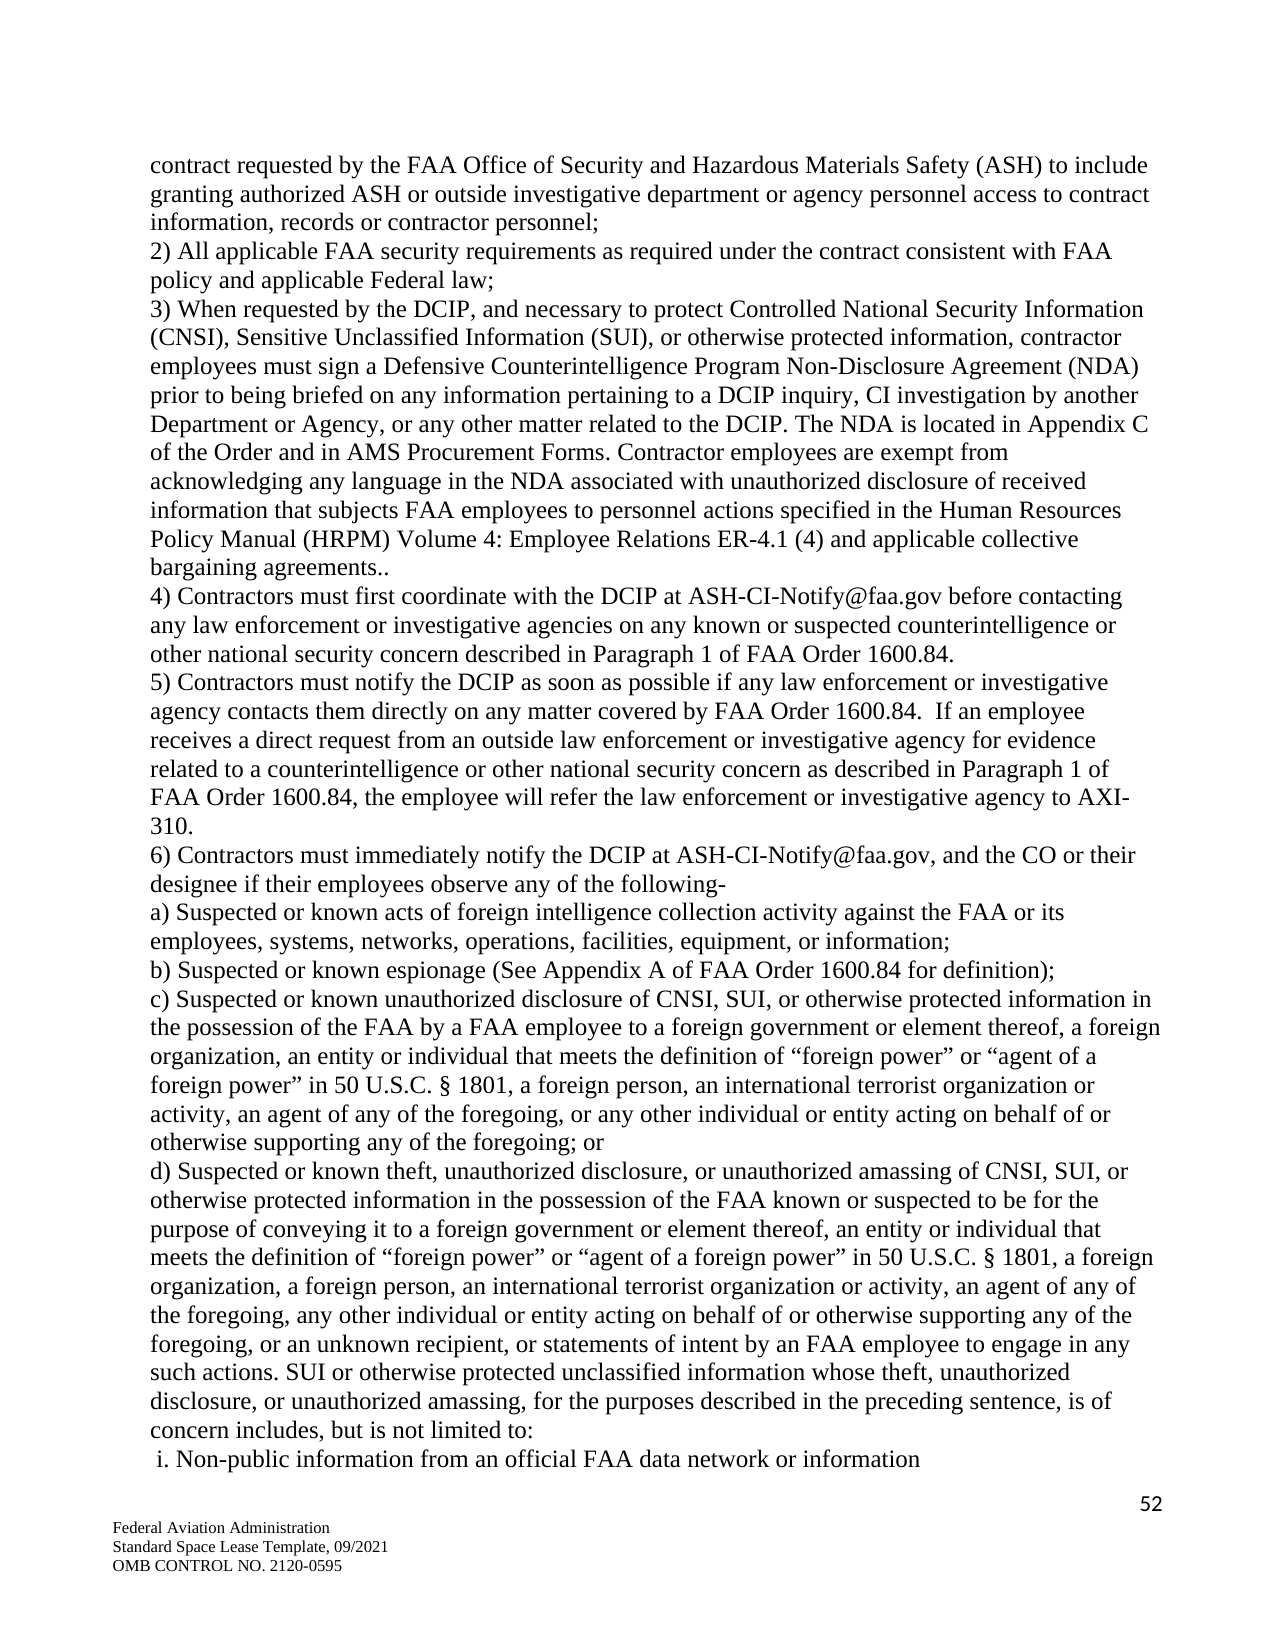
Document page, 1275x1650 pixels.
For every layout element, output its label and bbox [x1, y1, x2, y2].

list [112, 150, 1162, 1472]
